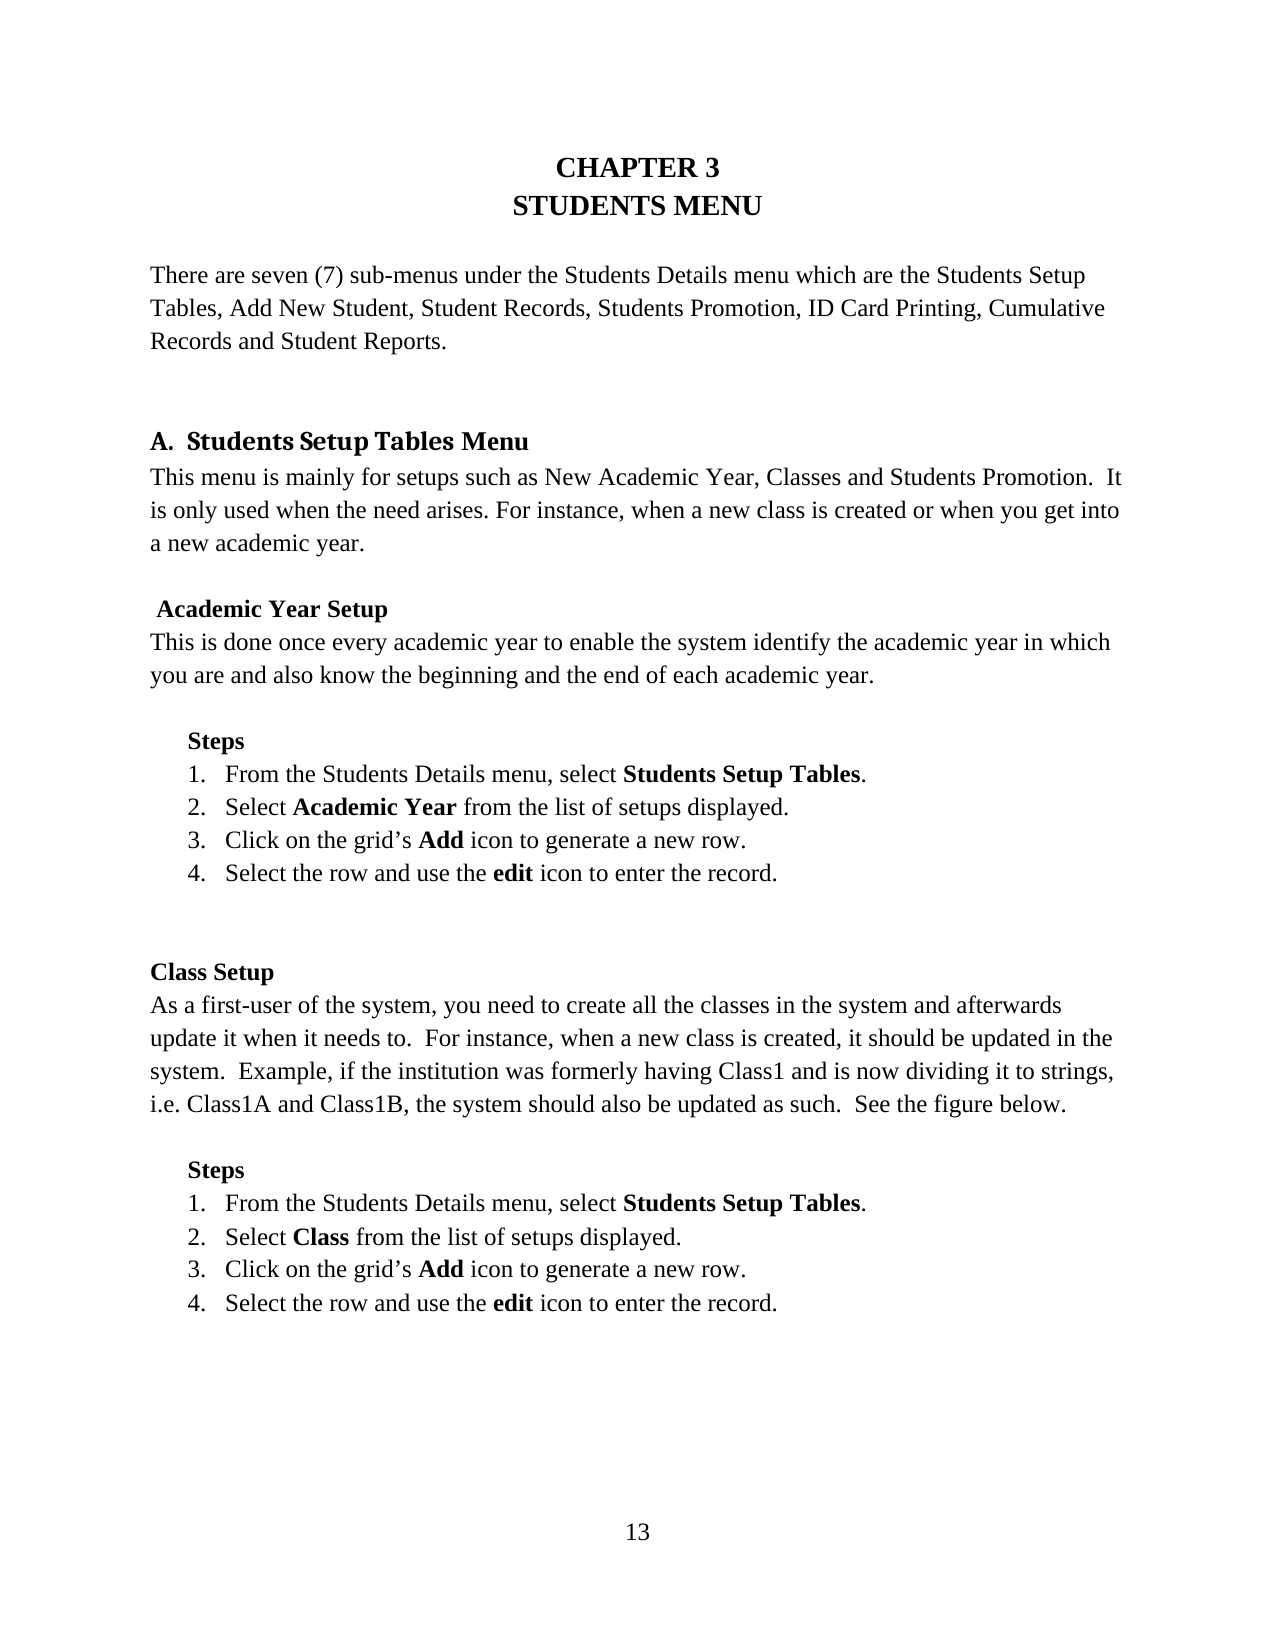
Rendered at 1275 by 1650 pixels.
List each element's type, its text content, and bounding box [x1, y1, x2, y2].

text There are seven (7) sub-menus under the Students Details menu which are the Students Setup Tables, Add New Student, Student Records, Students Promotion, ID Card Printing, Cumulative Records and Student Reports. [150, 260, 1125, 355]
subtitle CHAPTER 3 [150, 150, 1125, 183]
text Steps [150, 1156, 1125, 1184]
text This is done once every academic year to enable the system identify the academic year in which you are and also know the beginning and the end of each academic year. [150, 627, 1125, 689]
list Select Class from the list of setups displayed. [187, 1222, 1125, 1250]
text This menu is mainly for setups such as New Academic Year, Classes and Students Promotion. It is only used when the need arises. For instance, when a new class is created or when you get into a new academic year. [150, 462, 1125, 557]
list From the Students Details menu, select Students Setup Tables. [187, 1188, 1125, 1217]
list Click on the grid’s Add icon to generate a new row. [187, 1254, 1125, 1283]
text Class Setup [150, 957, 1125, 986]
list Select the row and use the edit icon to enter the record. [187, 858, 1125, 887]
list Select Academic Year from the list of setups displayed. [187, 792, 1125, 821]
subtitle STUDENTS MENU [150, 188, 1125, 222]
text Steps [150, 726, 1125, 755]
subtitle Students Setup Tables Menu [150, 425, 1125, 457]
list From the Students Details menu, select Students Setup Tables. [187, 759, 1125, 788]
text As a first-user of the system, you need to create all the classes in the system and afterwards update it when it needs to. For instance, when a new class is created, it should be updated in the system. Example, if the institution was formerly having Class1 and is now dividing it to strings, i.e. Class1A and Class1B, the system should also be updated as such. See the figure below. [150, 990, 1125, 1118]
list Select the row and use the edit icon to enter the record. [187, 1288, 1125, 1316]
text Academic Year Setup [150, 594, 1125, 623]
list Click on the grid’s Add icon to generate a new row. [187, 825, 1125, 854]
